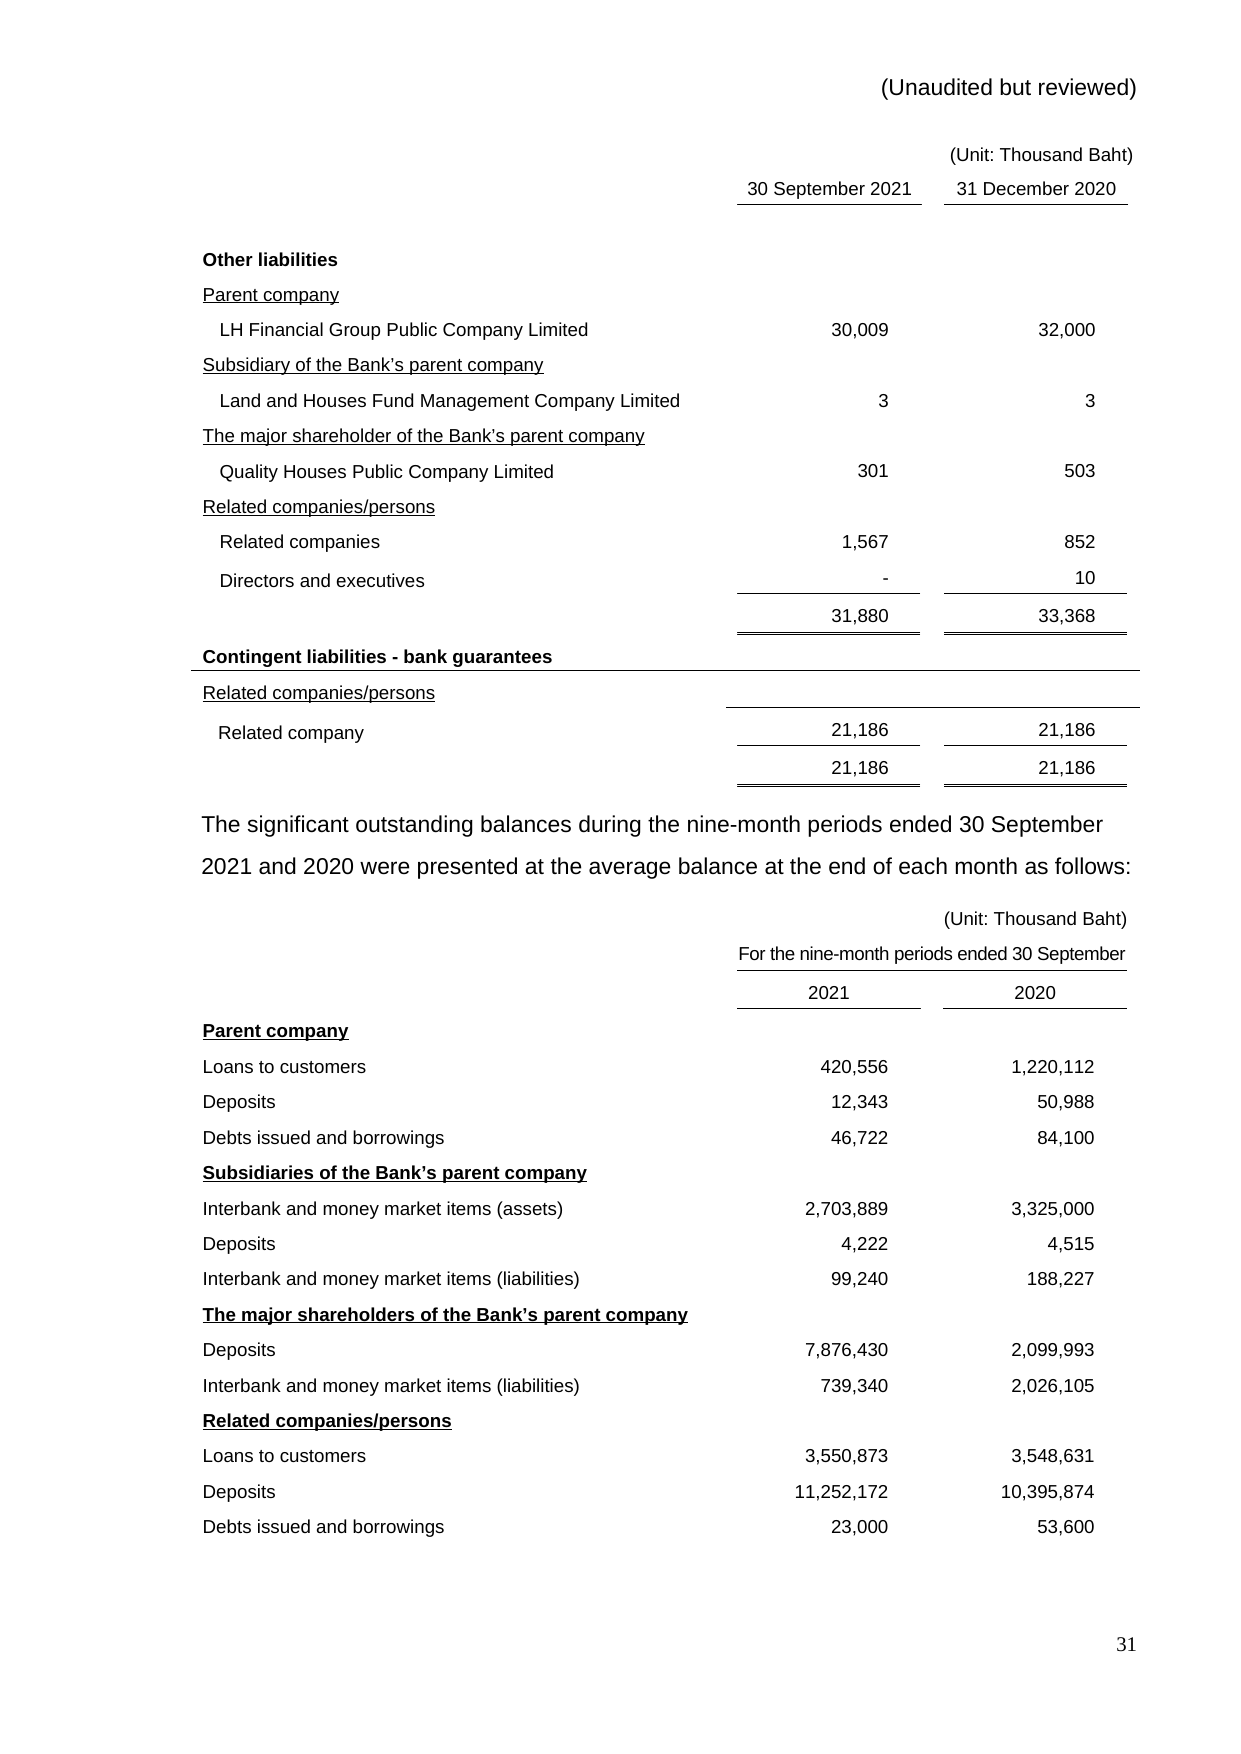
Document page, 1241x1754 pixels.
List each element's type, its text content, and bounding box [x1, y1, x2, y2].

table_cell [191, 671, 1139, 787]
text The significant outstanding balances during the nine-month periods ended 30 September 2021 and 2020 were presented at the average balance at the end of each month as follows: [201, 799, 1137, 883]
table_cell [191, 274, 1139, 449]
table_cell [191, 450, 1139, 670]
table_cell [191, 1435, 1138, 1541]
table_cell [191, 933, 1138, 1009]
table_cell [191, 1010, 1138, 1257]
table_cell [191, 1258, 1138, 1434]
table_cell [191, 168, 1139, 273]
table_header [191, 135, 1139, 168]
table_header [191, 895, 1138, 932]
